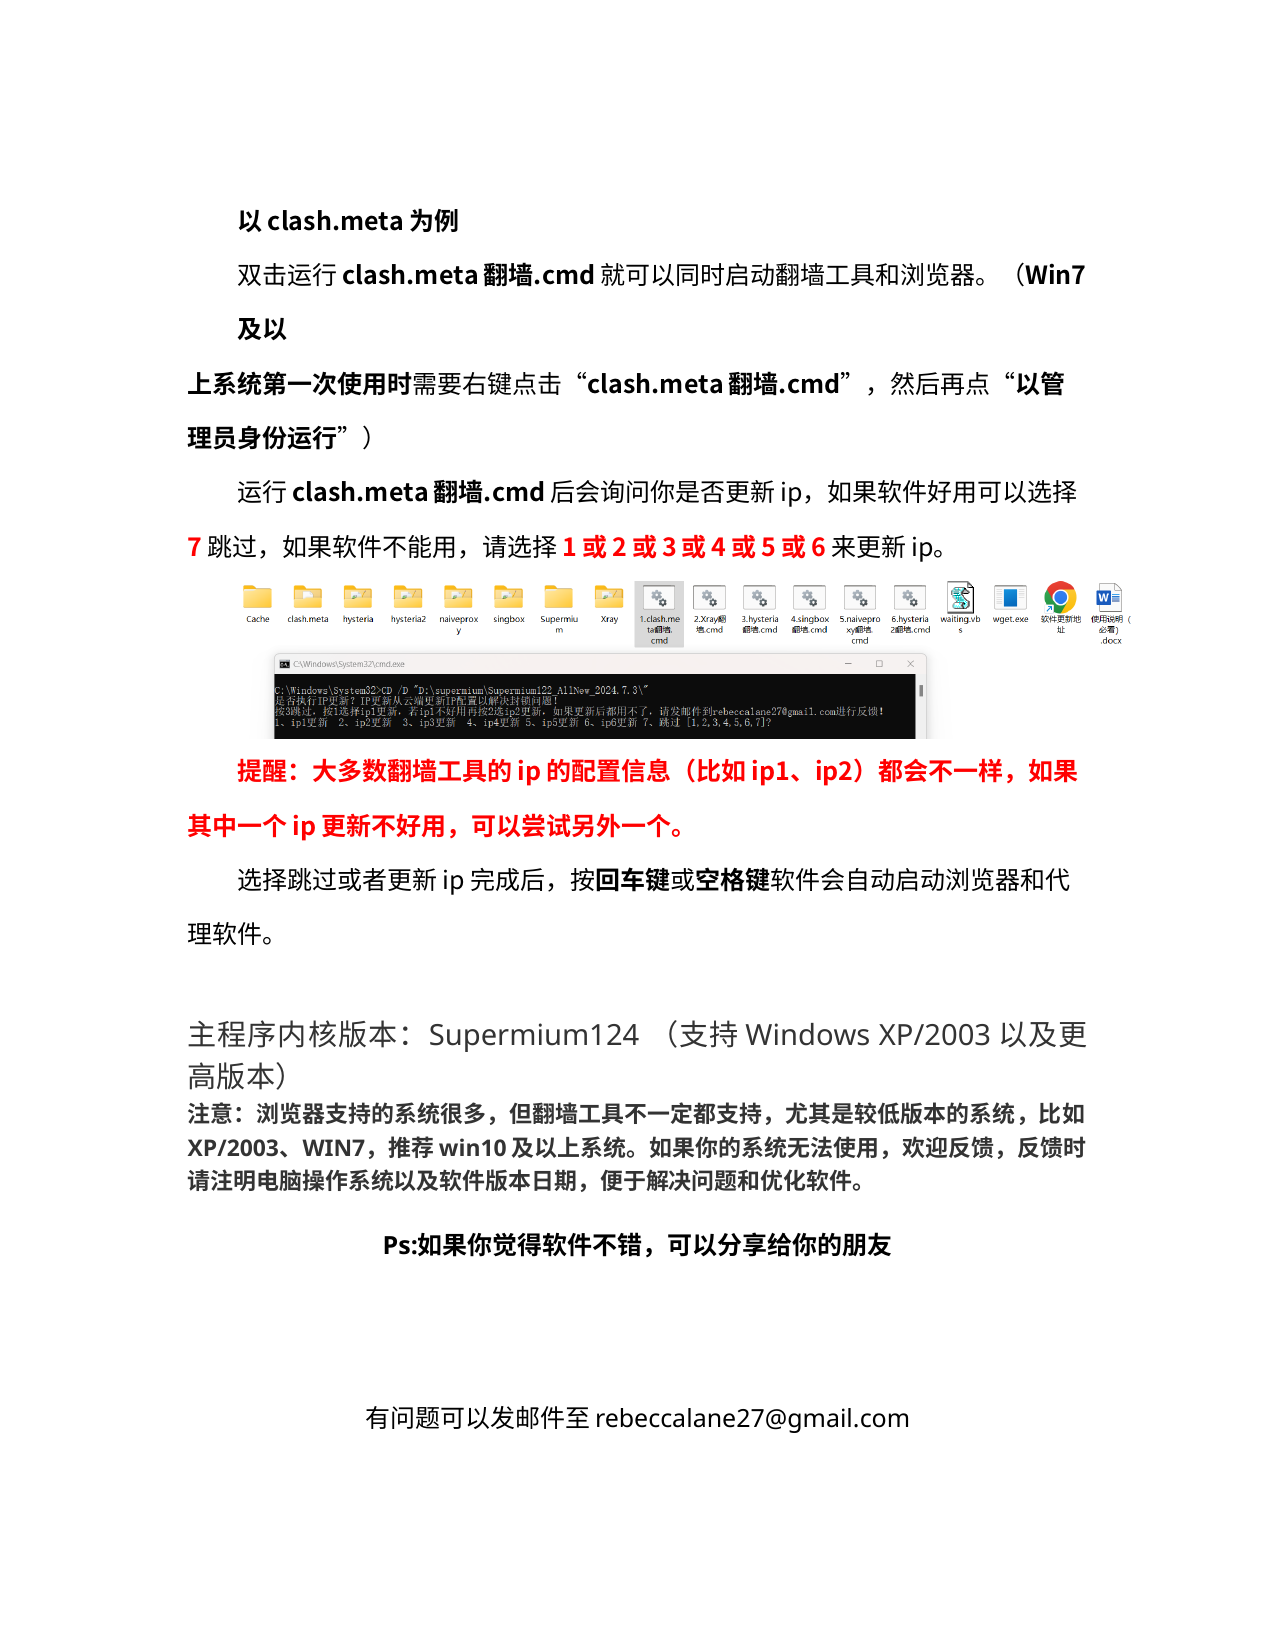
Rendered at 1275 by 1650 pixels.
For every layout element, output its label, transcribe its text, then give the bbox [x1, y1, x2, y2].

text 选择跳过或者更新ip完成后，按回车键或空格键软件会自动启动浏览器和代理软件。 [187, 860, 1087, 951]
text 有问题可以发邮件至rebeccalane27@gmail.com [187, 1398, 1087, 1434]
text 上系统第一次使用时需要右键点击“clash.meta翻墙.cmd”，然后再点“以管理员身份运行”） [187, 364, 1087, 455]
text 双击运行clash.meta翻墙.cmd就可以同时启动翻墙工具和浏览器。（Win7及以 [237, 255, 1087, 346]
picture [231, 581, 1132, 739]
text 注意：浏览器支持的系统很多，但翻墙工具不一定都支持，尤其是较低版本的系统，比如XP/2003、WIN7，推荐win10及以上系统。如果你的系统无法使用，欢迎反馈，反馈时请注明电脑操作系统以及软件版本日期，便于解决问题和优化软件。 [187, 1096, 1087, 1196]
text Ps:如果你觉得软件不错，可以分享给你的朋友 [187, 1226, 1087, 1262]
text 以clash.meta为例 [187, 201, 1087, 237]
text 主程序内核版本：Supermium124 （支持Windows XP/2003以及更高版本） [187, 1011, 1087, 1096]
text 提醒：大多数翻墙工具的ip的配置信息（比如ip1、ip2）都会不一样，如果其中一个ip更新不好用，可以尝试另外一个。 [187, 752, 1087, 842]
text 运行clash.meta翻墙.cmd后会询问你是否更新ip，如果软件好用可以选择7跳过，如果软件不能用，请选择1或2或3或4或5或6来更新ip。 [187, 473, 1087, 563]
